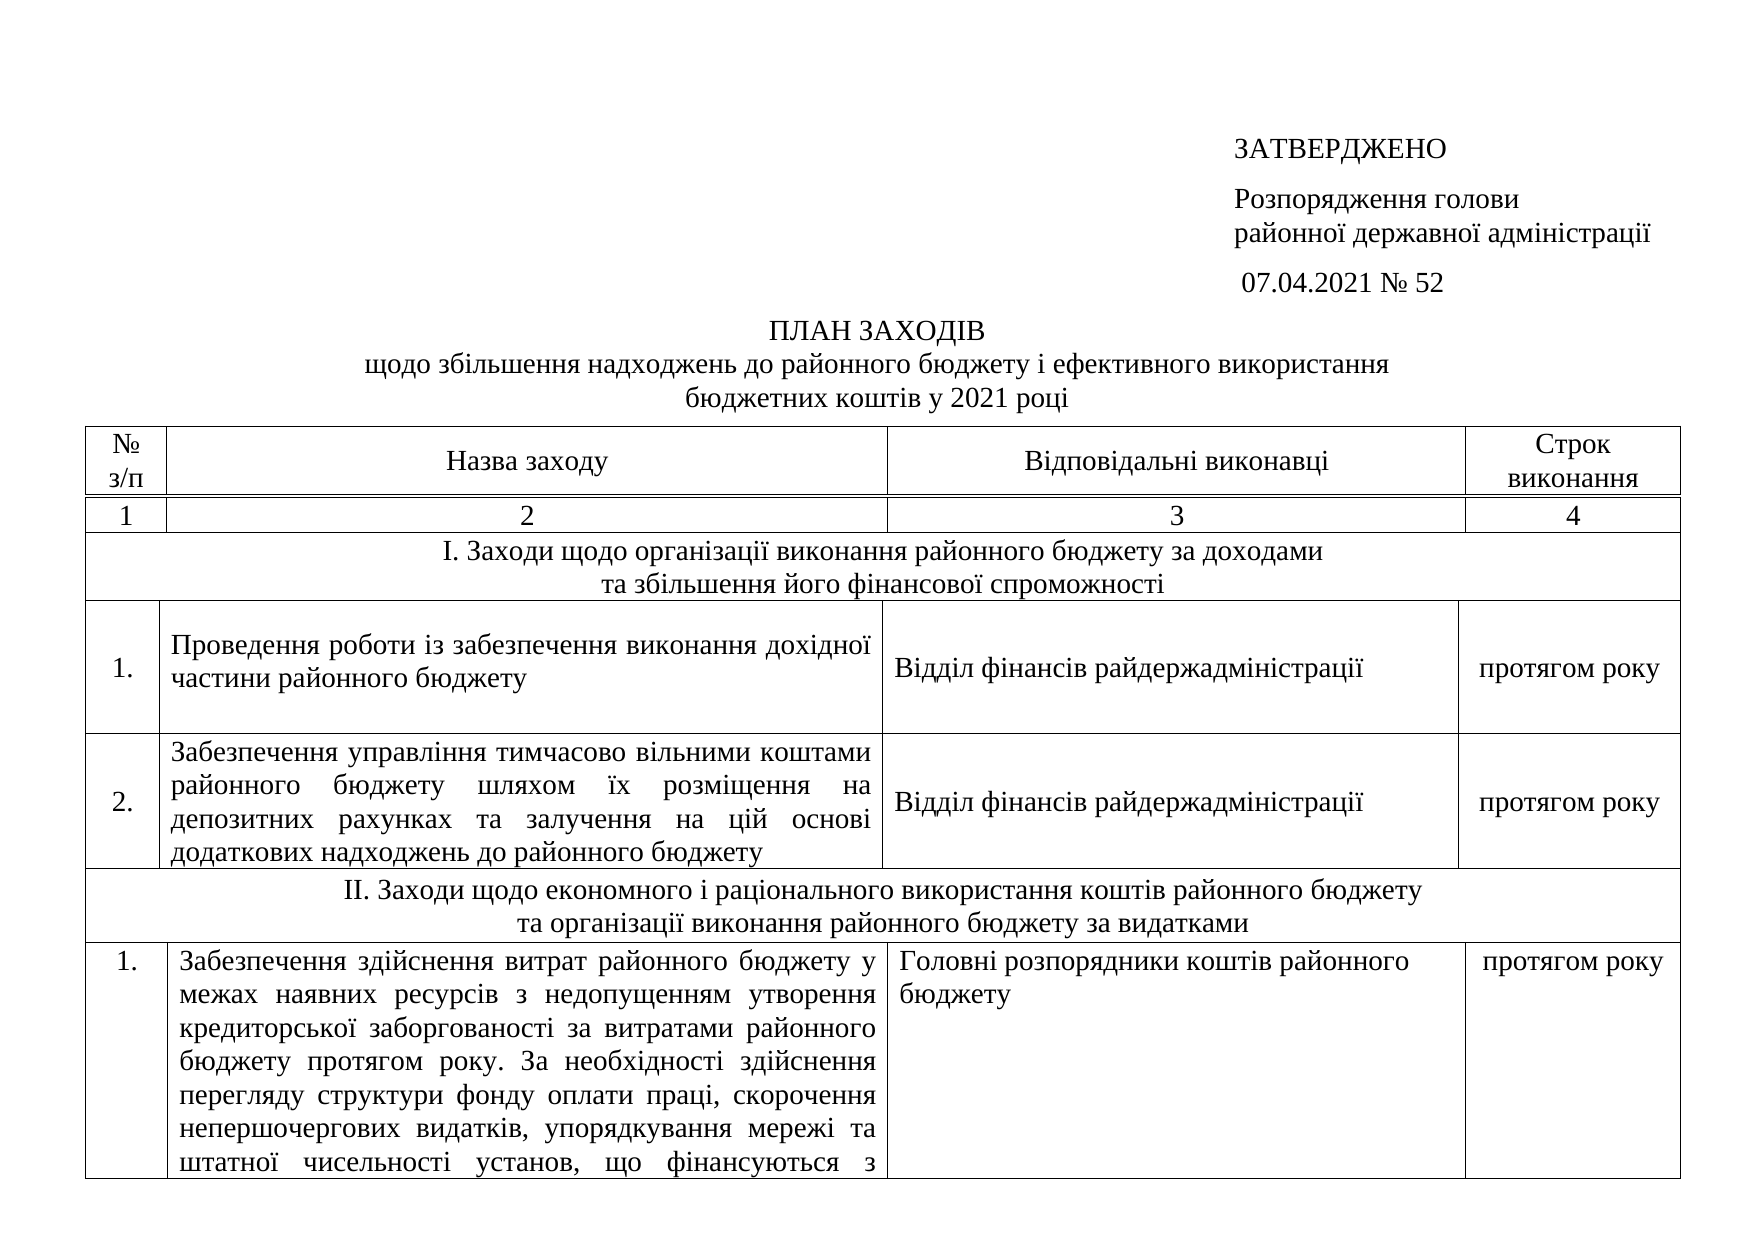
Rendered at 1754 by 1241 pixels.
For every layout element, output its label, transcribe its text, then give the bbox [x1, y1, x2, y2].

table_cell Проведення роботи із забезпечення виконання дохідної частини районного бюджету [160, 601, 882, 733]
table_header 1 [86, 498, 166, 532]
table_header Відповідальні виконавці [888, 427, 1465, 494]
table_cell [888, 943, 1465, 1178]
table_cell 1. [86, 601, 159, 733]
text бюджетних коштів у 2021 році [71, 380, 1683, 414]
table_header 2 [167, 498, 887, 532]
table_header Назва заходу [167, 427, 887, 494]
table_cell ІІ. Заходи щодо економного і раціонального використання коштів районного бюджету та організації виконання районного бюджету за видатками [86, 869, 1680, 942]
table_header 4 [1466, 498, 1680, 532]
table_cell протягом року [1459, 601, 1680, 733]
table_header 3 [888, 498, 1465, 532]
table_cell Відділ фінансів райдержадміністрації [883, 734, 1458, 868]
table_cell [168, 943, 887, 1178]
table_header № з/п [86, 427, 166, 494]
table_cell Забезпечення управління тимчасово вільними коштами районного бюджету шляхом їх розміщення на депозитних рахунках та залучення на цій основі додаткових надходжень до районного бюджету [160, 734, 882, 868]
table_cell протягом року [1459, 734, 1680, 868]
text ПЛАН ЗАХОДІВ [71, 313, 1683, 347]
table_cell протягом року [1466, 943, 1680, 1178]
table_cell 2. [86, 734, 159, 868]
table_header ЗАТВЕРДЖЕНО Розпорядження голови районної державної адміністрації 07.04.2021 № 52 [1223, 131, 1666, 313]
table_cell І. Заходи щодо організації виконання районного бюджету за доходами та збільшення його фінансової спроможності [86, 533, 1680, 600]
text щодо збільшення надходжень до районного бюджету і ефективного використання [71, 347, 1683, 380]
table_cell 1. [86, 943, 167, 1178]
table_cell Відділ фінансів райдержадміністрації [883, 601, 1458, 733]
table_header Строк виконання [1466, 427, 1680, 494]
